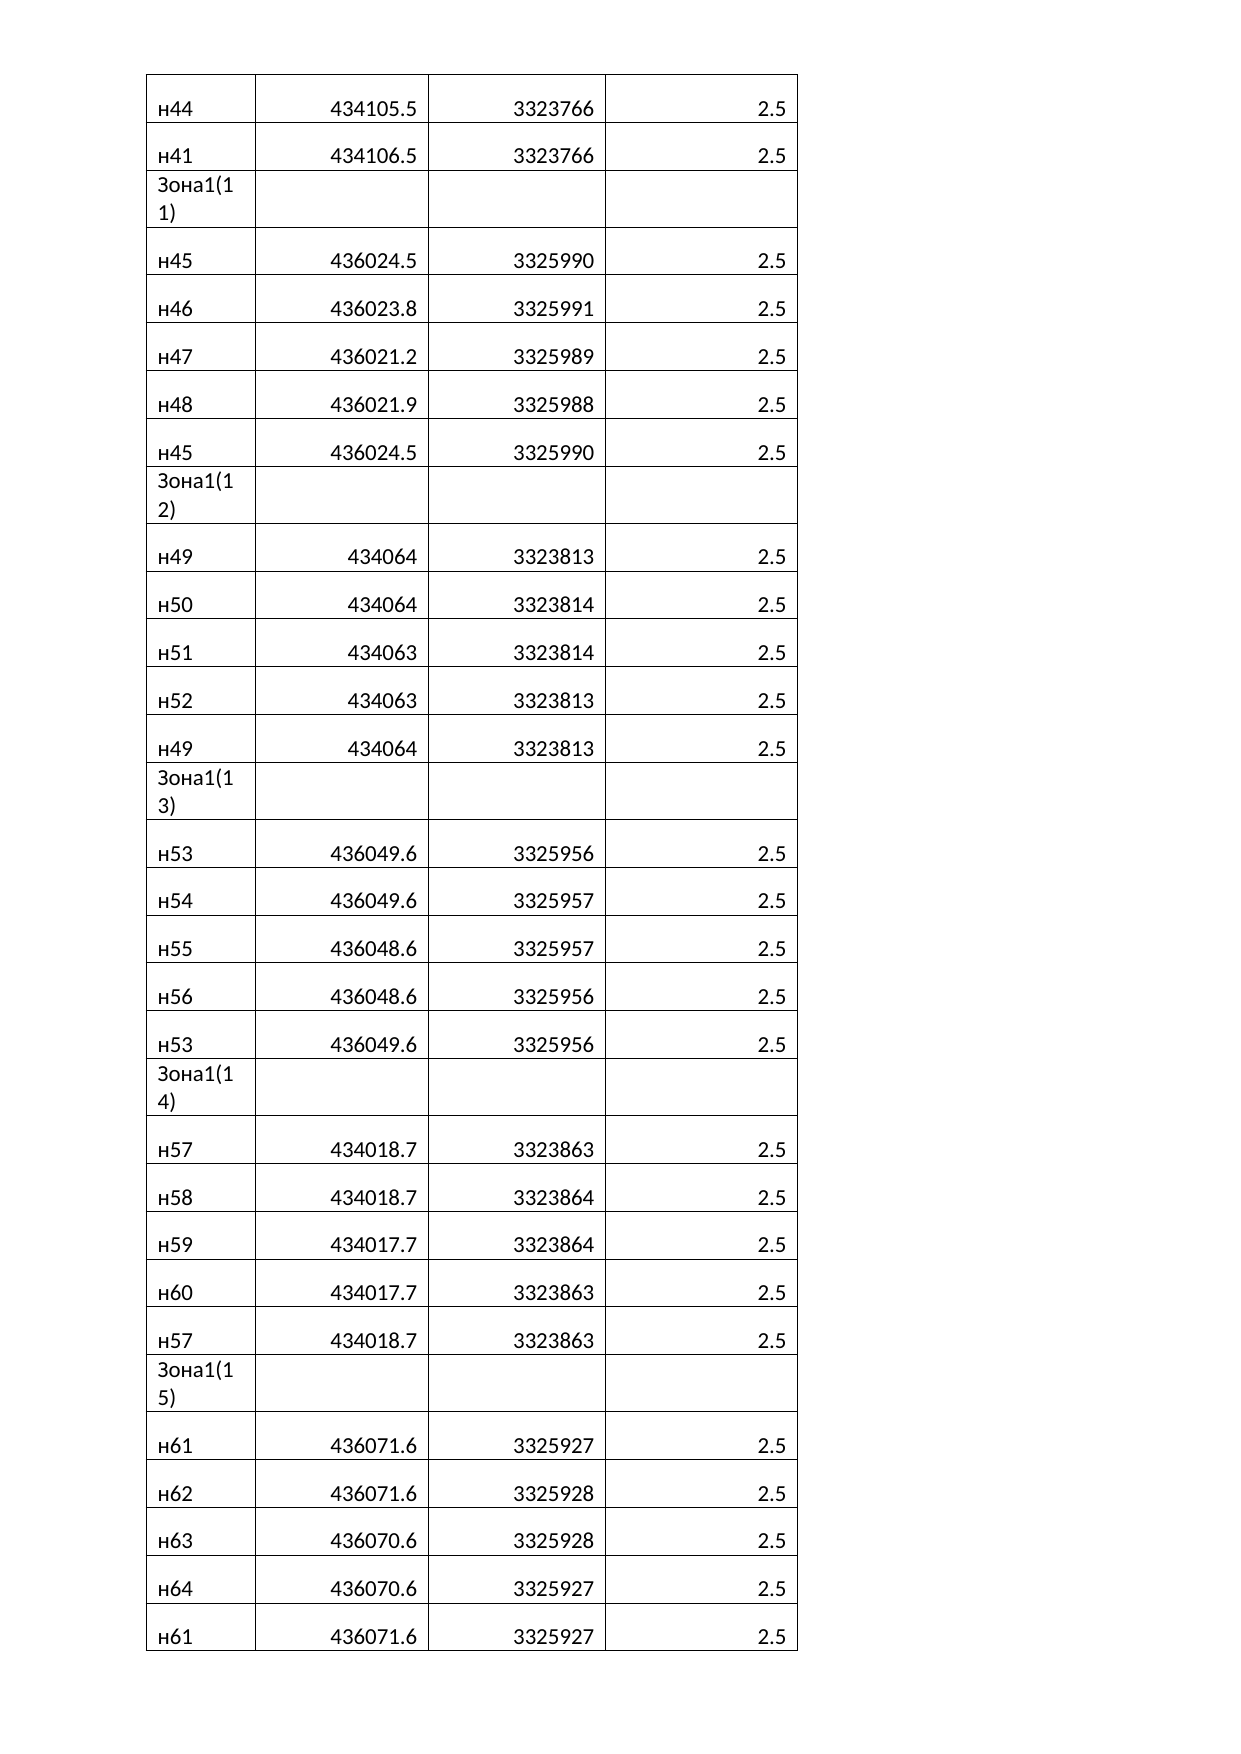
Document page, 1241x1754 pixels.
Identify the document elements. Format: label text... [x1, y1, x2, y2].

table_cell [256, 171, 428, 227]
table_cell 3323863 [429, 1116, 605, 1163]
table_cell н45 [147, 228, 255, 274]
table_cell н60 [147, 1260, 255, 1306]
table_cell 436024.5 [256, 419, 428, 466]
table_cell 3323813 [429, 524, 605, 571]
table_cell [606, 171, 797, 227]
table_cell 3325990 [429, 228, 605, 274]
table_cell 3325991 [429, 275, 605, 322]
table_cell 434018.7 [256, 1307, 428, 1354]
table_cell 436049.6 [256, 820, 428, 867]
table_cell н63 [147, 1508, 255, 1554]
table_cell 3325990 [429, 419, 605, 466]
table_cell н59 [147, 1212, 255, 1258]
table_cell н57 [147, 1116, 255, 1163]
table_cell Зона1(15) [147, 1355, 255, 1411]
table_cell 436071.6 [256, 1412, 428, 1459]
table_cell [256, 1059, 428, 1115]
table_cell 436048.6 [256, 916, 428, 962]
table_cell н54 [147, 868, 255, 914]
table_cell 2.5 [606, 667, 797, 714]
table_cell 2.5 [606, 524, 797, 571]
table_cell н53 [147, 820, 255, 867]
table_cell н61 [147, 1604, 255, 1650]
table_cell 436049.6 [256, 868, 428, 914]
table_cell 3325927 [429, 1556, 605, 1602]
table_cell 3323814 [429, 619, 605, 666]
table_cell 2.5 [606, 323, 797, 370]
table_cell 434064 [256, 524, 428, 571]
table_cell [256, 763, 428, 819]
table_cell н50 [147, 572, 255, 618]
table_cell 436070.6 [256, 1556, 428, 1602]
table_cell 3325956 [429, 820, 605, 867]
table_cell 2.5 [606, 868, 797, 914]
table_cell н57 [147, 1307, 255, 1354]
table_cell н45 [147, 419, 255, 466]
table_cell 434064 [256, 572, 428, 618]
table_cell 3325989 [429, 323, 605, 370]
table_cell 2.5 [606, 1212, 797, 1258]
table_cell 2.5 [606, 275, 797, 322]
table_cell н46 [147, 275, 255, 322]
table_cell 436071.6 [256, 1604, 428, 1650]
table_cell [606, 467, 797, 523]
table_cell 2.5 [606, 820, 797, 867]
table_cell н49 [147, 715, 255, 762]
table_cell 3323813 [429, 667, 605, 714]
table_cell 3323863 [429, 1260, 605, 1306]
table_cell 2.5 [606, 1412, 797, 1459]
table_cell н47 [147, 323, 255, 370]
table_cell н61 [147, 1412, 255, 1459]
table_cell Зона1(13) [147, 763, 255, 819]
table_cell 2.5 [606, 1556, 797, 1602]
table_cell 3323814 [429, 572, 605, 618]
table_cell 436048.6 [256, 963, 428, 1010]
table_cell 3325928 [429, 1460, 605, 1507]
table_cell 434105.5 [256, 75, 428, 122]
table_cell [606, 763, 797, 819]
table_cell н52 [147, 667, 255, 714]
table_cell 434063 [256, 667, 428, 714]
table_cell 3325957 [429, 916, 605, 962]
table_cell 3323766 [429, 123, 605, 169]
table_cell 436021.2 [256, 323, 428, 370]
table_cell 2.5 [606, 1260, 797, 1306]
table_cell 2.5 [606, 419, 797, 466]
table_cell 2.5 [606, 1116, 797, 1163]
table_cell 434063 [256, 619, 428, 666]
table_cell [429, 1355, 605, 1411]
table_cell н64 [147, 1556, 255, 1602]
table_cell Зона1(12) [147, 467, 255, 523]
table_cell 2.5 [606, 1460, 797, 1507]
table_cell 2.5 [606, 715, 797, 762]
table_cell 436021.9 [256, 371, 428, 418]
table_cell н56 [147, 963, 255, 1010]
table_cell Зона1(14) [147, 1059, 255, 1115]
table_cell н58 [147, 1164, 255, 1211]
table_cell 3325956 [429, 963, 605, 1010]
table_cell 3325927 [429, 1412, 605, 1459]
table_cell 2.5 [606, 1508, 797, 1554]
table_cell [429, 1059, 605, 1115]
table_cell 436023.8 [256, 275, 428, 322]
table_cell 2.5 [606, 1604, 797, 1650]
table_cell 434018.7 [256, 1116, 428, 1163]
table_cell н41 [147, 123, 255, 169]
table_cell 2.5 [606, 916, 797, 962]
table_cell 434017.7 [256, 1260, 428, 1306]
table_cell н44 [147, 75, 255, 122]
table_cell 3325957 [429, 868, 605, 914]
table_cell н55 [147, 916, 255, 962]
table_cell н49 [147, 524, 255, 571]
table_cell 2.5 [606, 228, 797, 274]
table_cell н48 [147, 371, 255, 418]
table_cell 2.5 [606, 963, 797, 1010]
table_cell н51 [147, 619, 255, 666]
table_cell [256, 467, 428, 523]
table_cell [429, 467, 605, 523]
table_cell [606, 1355, 797, 1411]
table_cell 3325927 [429, 1604, 605, 1650]
table_cell 2.5 [606, 1307, 797, 1354]
table_cell 3323813 [429, 715, 605, 762]
table_cell [429, 763, 605, 819]
table_cell Зона1(11) [147, 171, 255, 227]
table_cell 436049.6 [256, 1011, 428, 1058]
table_cell 3323864 [429, 1212, 605, 1258]
table_cell 434064 [256, 715, 428, 762]
table_cell 2.5 [606, 1164, 797, 1211]
table_cell 434017.7 [256, 1212, 428, 1258]
table_cell 2.5 [606, 1011, 797, 1058]
table_cell 2.5 [606, 123, 797, 169]
table_cell 3323863 [429, 1307, 605, 1354]
table_cell 434106.5 [256, 123, 428, 169]
table_cell 2.5 [606, 619, 797, 666]
table_cell 2.5 [606, 572, 797, 618]
table_cell 2.5 [606, 371, 797, 418]
table_cell н53 [147, 1011, 255, 1058]
table_cell 3323864 [429, 1164, 605, 1211]
table_cell [606, 1059, 797, 1115]
table_cell 2.5 [606, 75, 797, 122]
table_cell 3325988 [429, 371, 605, 418]
table_cell н62 [147, 1460, 255, 1507]
table_cell 436024.5 [256, 228, 428, 274]
table_cell 3323766 [429, 75, 605, 122]
table_cell 436071.6 [256, 1460, 428, 1507]
table_cell 3325956 [429, 1011, 605, 1058]
table_cell [429, 171, 605, 227]
table_cell [256, 1355, 428, 1411]
table_cell 434018.7 [256, 1164, 428, 1211]
table_cell 436070.6 [256, 1508, 428, 1554]
table_cell 3325928 [429, 1508, 605, 1554]
